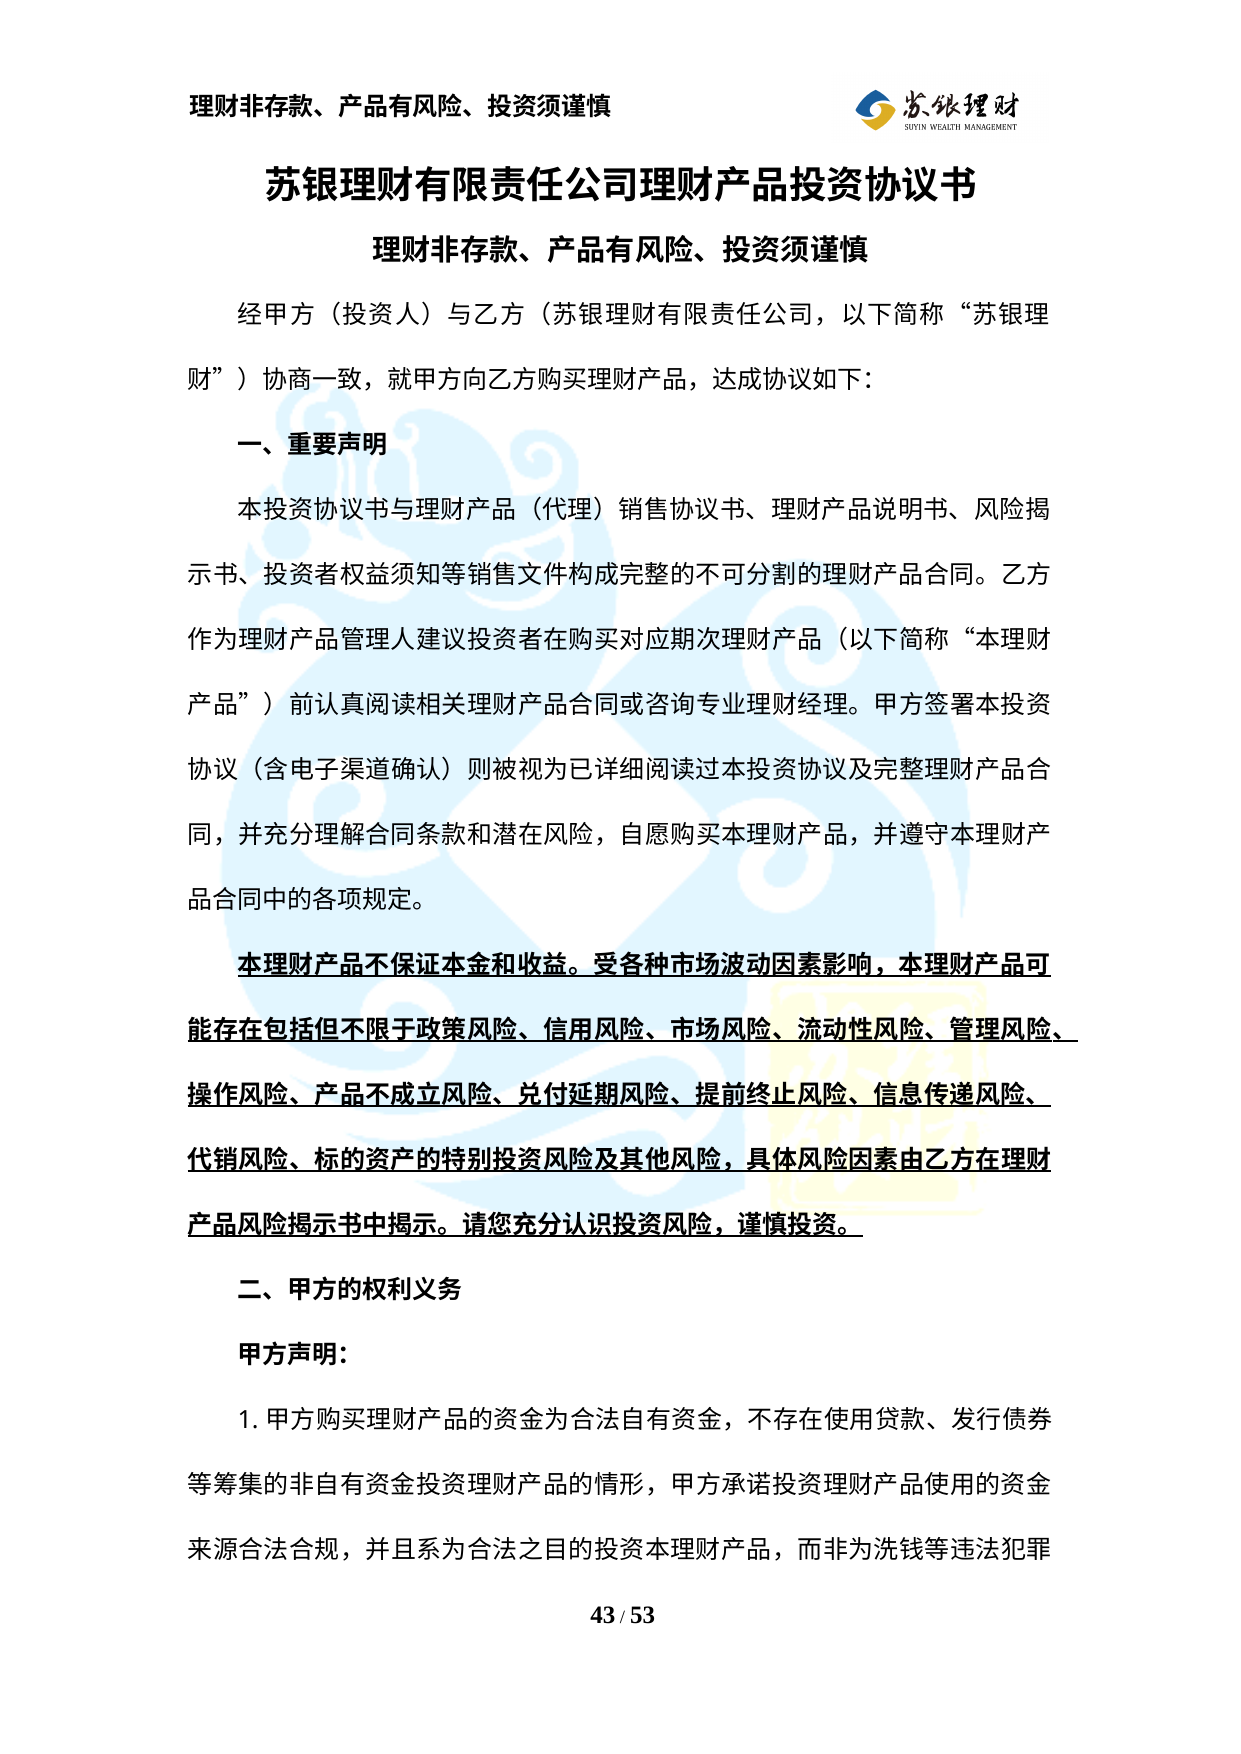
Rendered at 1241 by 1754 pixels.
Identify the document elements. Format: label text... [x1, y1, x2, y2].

text 理财非存款、产品有风险、投资须谨慎 [187, 215, 1053, 280]
picture [831, 72, 1049, 143]
text 苏银理财有限责任公司理财产品投资协议书 [187, 150, 1053, 215]
text 本理财产品不保证本金和收益。受各种市场波动因素影响，本理财产品可能存在包括但不限于政策风险、信用风险、市场风险、流动性风险、管理风险、操作风险、产品不成立风险、兑付延期风险、提前终止风险、信息传递风险、代销风险、标的资产的特别投资风险及其他风险，具体风险因素由乙方在理财产品风险揭示书中揭示。请您充分认识投资风险，谨慎投资。 [187, 930, 1053, 1040]
text 二、甲方的权利义务 [187, 1255, 1053, 1320]
text 甲方声明： [187, 1320, 1053, 1385]
text 本投资协议书与理财产品（代理）销售协议书、理财产品说明书、风险揭示书、投资者权益须知等销售文件构成完整的不可分割的理财产品合同。乙方作为理财产品管理人建议投资者在购买对应期次理财产品（以下简称“本理财产品”）前认真阅读相关理财产品合同或咨询专业理财经理。甲方签署本投资协议（含电子渠道确认）则被视为已详细阅读过本投资协议及完整理财产品合同，并充分理解合同条款和潜在风险，自愿购买本理财产品，并遵守本理财产品合同中的各项规定。 [187, 475, 1053, 930]
text 经甲方（投资人）与乙方（苏银理财有限责任公司，以下简称“苏银理财”）协商一致，就甲方向乙方购买理财产品，达成协议如下： [187, 280, 1053, 410]
text 一、重要声明 [187, 410, 1053, 475]
text 本理财产品不保证本金和收益。受各种市场波动因素影响，本理财产品可能存在包括但不限于政策风险、信用风险、市场风险、流动性风险、管理风险、操作风险、产品不成立风险、兑付延期风险、提前终止风险、信息传递风险、代销风险、标的资产的特别投资风险及其他风险，具体风险因素由乙方在理财产品风险揭示书中揭示。请您充分认识投资风险，谨慎投资。 [187, 1041, 1053, 1255]
